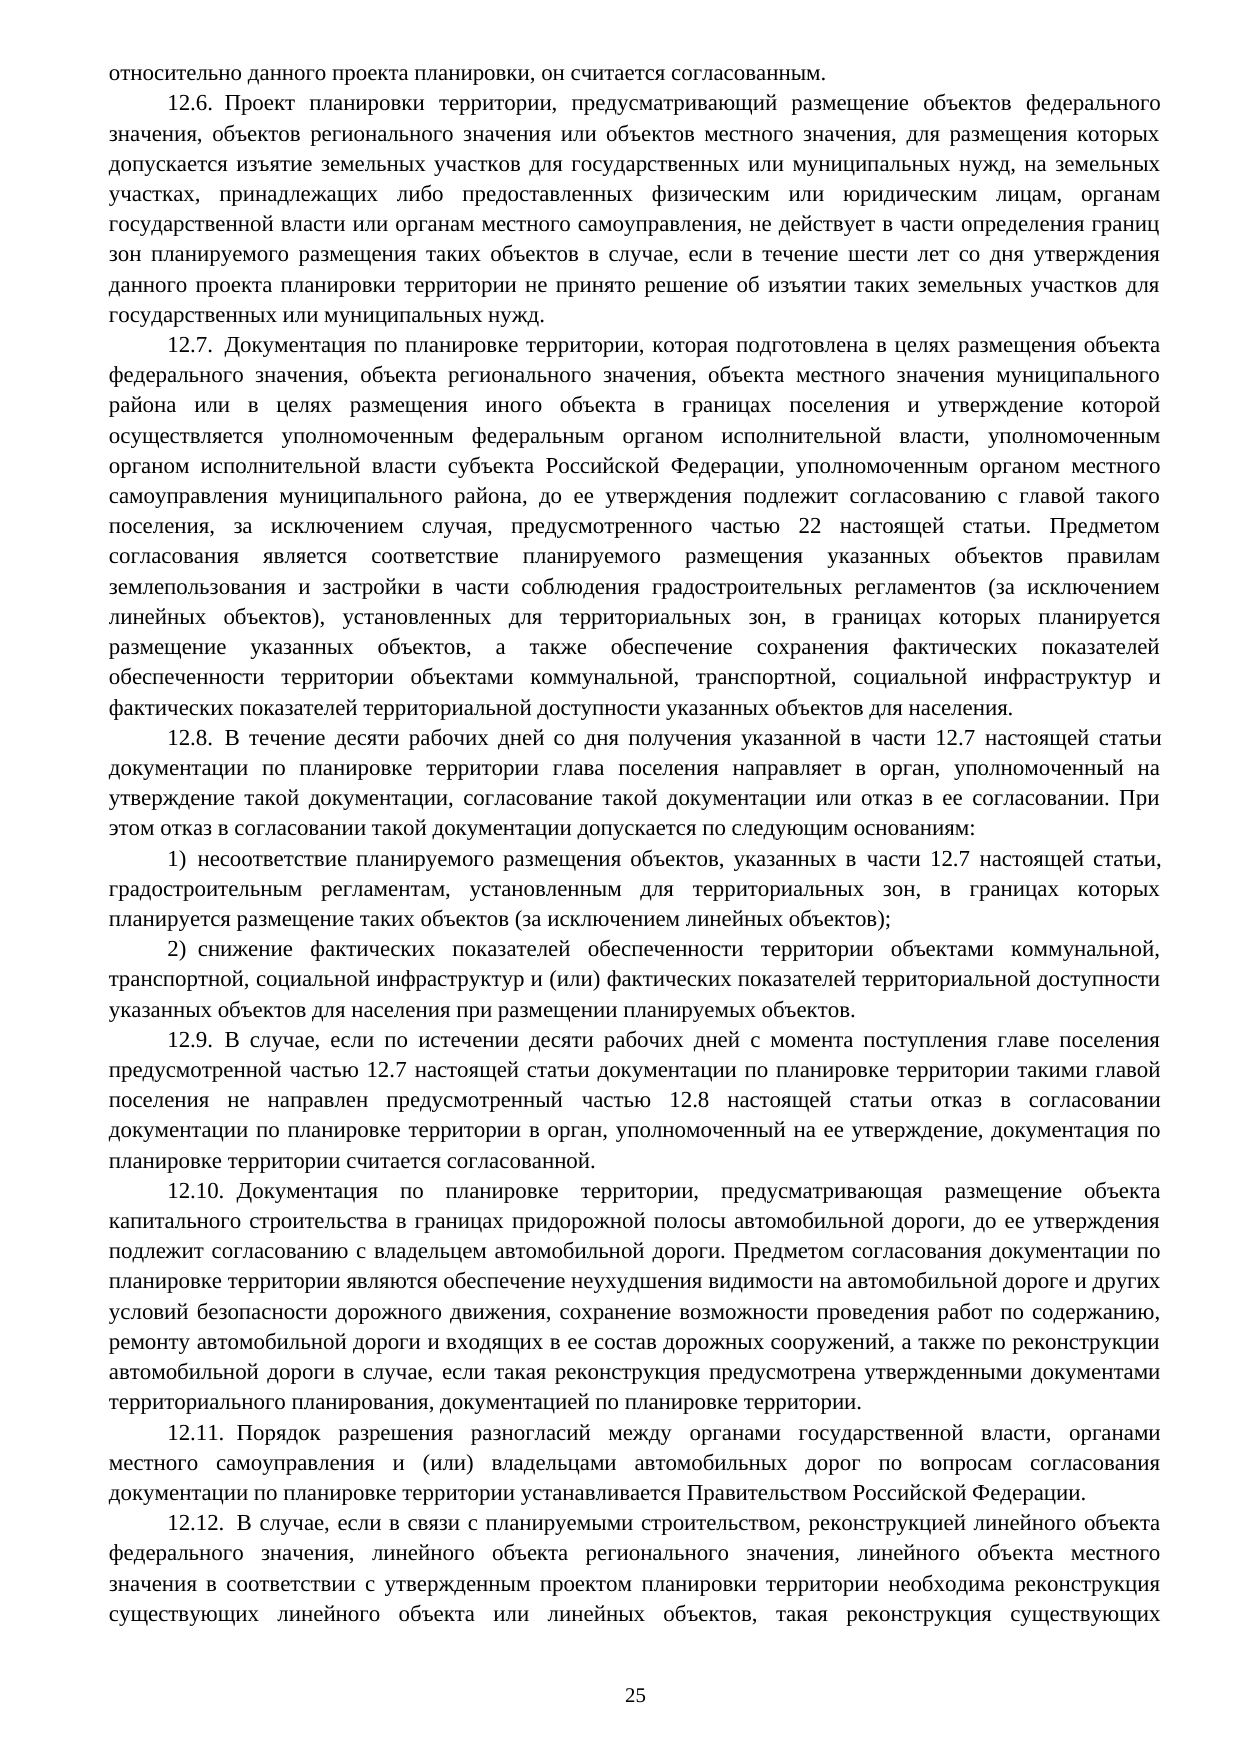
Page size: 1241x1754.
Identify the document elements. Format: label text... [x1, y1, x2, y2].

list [109, 59, 1162, 86]
list несоответствие планируемого размещения объектов, указанных в части 12.7 настоящей статьи, градостроительным регламентам, установленным для территориальных зон, в границах которых планируется размещение таких объектов (за исключением линейных объектов); [109, 844, 1162, 931]
list Порядок разрешения разногласий между органами государственной власти, органами местного самоуправления и (или) владельцами автомобильных дорог по вопросам согласования документации по планировке территории устанавливается Правительством Российской Федерации. [109, 1418, 1162, 1505]
list Проект планировки территории, предусматривающий размещение объектов федерального значения, объектов регионального значения или объектов местного значения, для размещения которых допускается изъятие земельных участков для государственных или муниципальных нужд, на земельных участках, принадлежащих либо предоставленных физическим или юридическим лицам, органам государственной власти или органам местного самоуправления, не действует в части определения границ зон планируемого размещения таких объектов в случае, если в течение шести лет со дня утверждения данного проекта планировки территории не принято решение об изъятии таких земельных участков для государственных или муниципальных нужд. [109, 89, 1162, 327]
list Документация по планировке территории, предусматривающая размещение объекта капитального строительства в границах придорожной полосы автомобильной дороги, до ее утверждения подлежит согласованию с владельцем автомобильной дороги. Предметом согласования документации по планировке территории являются обеспечение неухудшения видимости на автомобильной дороге и других условий безопасности дорожного движения, сохранение возможности проведения работ по содержанию, ремонту автомобильной дороги и входящих в ее состав дорожных сооружений, а также по реконструкции автомобильной дороги в случае, если такая реконструкция предусмотрена утвержденными документами территориального планирования, документацией по планировке территории. [109, 1177, 1162, 1415]
list В случае, если по истечении десяти рабочих дней с момента поступления главе поселения предусмотренной частью 12.7 настоящей статьи документации по планировке территории такими главой поселения не направлен предусмотренный частью 12.8 настоящей статьи отказ в согласовании документации по планировке территории в орган, уполномоченный на ее утверждение, документация по планировке территории считается согласованной. [109, 1026, 1162, 1173]
list В течение десяти рабочих дней со дня получения указанной в части 12.7 настоящей статьи документации по планировке территории глава поселения направляет в орган, уполномоченный на утверждение такой документации, согласование такой документации или отказ в ее согласовании. При этом отказ в согласовании такой документации допускается по следующим основаниям: [109, 724, 1162, 841]
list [109, 1509, 1162, 1626]
list Документация по планировке территории, которая подготовлена в целях размещения объекта федерального значения, объекта регионального значения, объекта местного значения муниципального района или в целях размещения иного объекта в границах поселения и утверждение которой осуществляется уполномоченным федеральным органом исполнительной власти, уполномоченным органом исполнительной власти субъекта Российской Федерации, уполномоченным органом местного самоуправления муниципального района, до ее утверждения подлежит согласованию с главой такого поселения, за исключением случая, предусмотренного частью 22 настоящей статьи. Предметом согласования является соответствие планируемого размещения указанных объектов правилам землепользования и застройки в части соблюдения градостроительных регламентов (за исключением линейных объектов), установленных для территориальных зон, в границах которых планируется размещение указанных объектов, а также обеспечение сохранения фактических показателей обеспеченности территории объектами коммунальной, транспортной, социальной инфраструктур и фактических показателей территориальной доступности указанных объектов для населения. [109, 331, 1162, 720]
list снижение фактических показателей обеспеченности территории объектами коммунальной, транспортной, социальной инфраструктур и (или) фактических показателей территориальной доступности указанных объектов для населения при размещении планируемых объектов. [109, 935, 1162, 1022]
